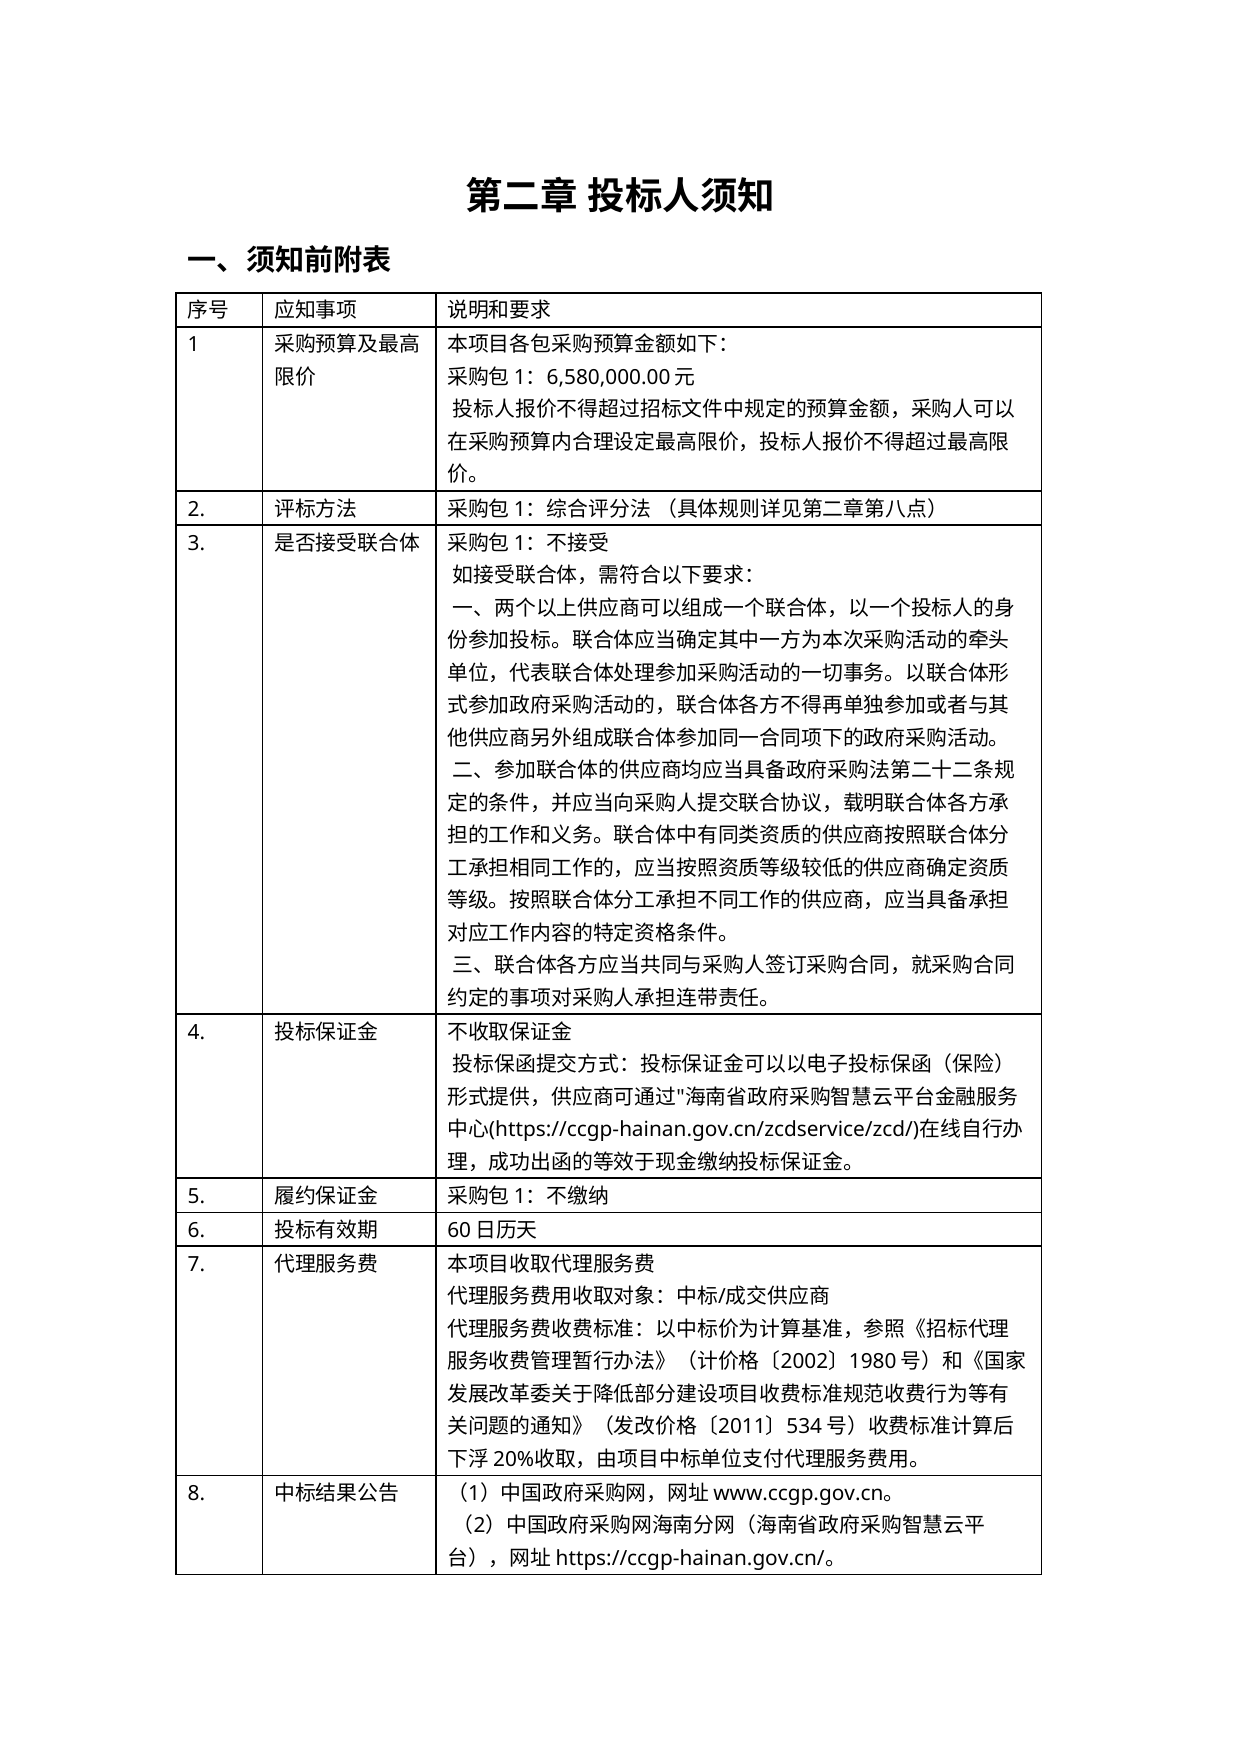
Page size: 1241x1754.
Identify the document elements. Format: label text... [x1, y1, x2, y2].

table_header 序号 [177, 294, 262, 326]
text 一、须知前附表 [187, 227, 1053, 292]
table_cell 本项目各包采购预算金额如下： 采购包1：6,580,000.00元 投标人报价不得超过招标文件中规定的预算金额，采购人可以在采购预算内合理设定最高限价，投标人报价不得超过最高限价。 [437, 328, 1041, 490]
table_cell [437, 1476, 1041, 1573]
table_cell 代理服务费 [263, 1247, 435, 1474]
table_cell 中标结果公告 [263, 1476, 435, 1573]
table_cell 8. [177, 1476, 262, 1573]
table_cell 履约保证金 [263, 1179, 435, 1211]
table_cell 6. [177, 1213, 262, 1245]
table_header 应知事项 [263, 294, 435, 326]
table_cell 3. [177, 526, 262, 1013]
table_cell 2. [177, 492, 262, 524]
table_cell 采购包1：不缴纳 [437, 1179, 1041, 1211]
table_cell 60日历天 [437, 1213, 1041, 1245]
text 第二章 投标人须知 [187, 162, 1053, 227]
table_cell 5. [177, 1179, 262, 1211]
table_cell 1 [177, 328, 262, 490]
table_cell 7. [177, 1247, 262, 1474]
table_cell 采购预算及最高限价 [263, 328, 435, 490]
table_cell 投标保证金 [263, 1015, 435, 1177]
table_cell 本项目收取代理服务费 代理服务费用收取对象：中标/成交供应商 代理服务费收费标准：以中标价为计算基准，参照《招标代理服务收费管理暂行办法》（计价格〔2002〕1980号）和《国家发展改革委关于降低部分建设项目收费标准规范收费行为等有关问题的通知》（发改价格〔2011〕534号）收费标准计算后下浮20%收取，由项目中标单位支付代理服务费用。 [437, 1247, 1041, 1474]
table_header 说明和要求 [437, 294, 1041, 326]
table_cell 是否接受联合体 [263, 526, 435, 1013]
table_cell 采购包1：不接受 如接受联合体，需符合以下要求： 一、两个以上供应商可以组成一个联合体，以一个投标人的身份参加投标。联合体应当确定其中一方为本次采购活动的牵头单位，代表联合体处理参加采购活动的一切事务。以联合体形式参加政府采购活动的，联合体各方不得再单独参加或者与其他供应商另外组成联合体参加同一合同项下的政府采购活动。 二、参加联合体的供应商均应当具备政府采购法第二十二条规定的条件，并应当向采购人提交联合协议，载明联合体各方承担的工作和义务。联合体中有同类资质的供应商按照联合体分工承担相同工作的，应当按照资质等级较低的供应商确定资质等级。按照联合体分工承担不同工作的供应商，应当具备承担对应工作内容的特定资格条件。 三、联合体各方应当共同与采购人签订采购合同，就采购合同约定的事项对采购人承担连带责任。 [437, 526, 1041, 1013]
table_cell 评标方法 [263, 492, 435, 524]
table_cell 不收取保证金 投标保函提交方式：投标保证金可以以电子投标保函（保险）形式提供，供应商可通过"海南省政府采购智慧云平台金融服务中心(https://ccgp-hainan.gov.cn/zcdservice/zcd/)在线自行办理，成功出函的等效于现金缴纳投标保证金。 [437, 1015, 1041, 1177]
table_cell 4. [177, 1015, 262, 1177]
table_cell 采购包1：综合评分法 （具体规则详见第二章第八点） [437, 492, 1041, 524]
table_cell 投标有效期 [263, 1213, 435, 1245]
